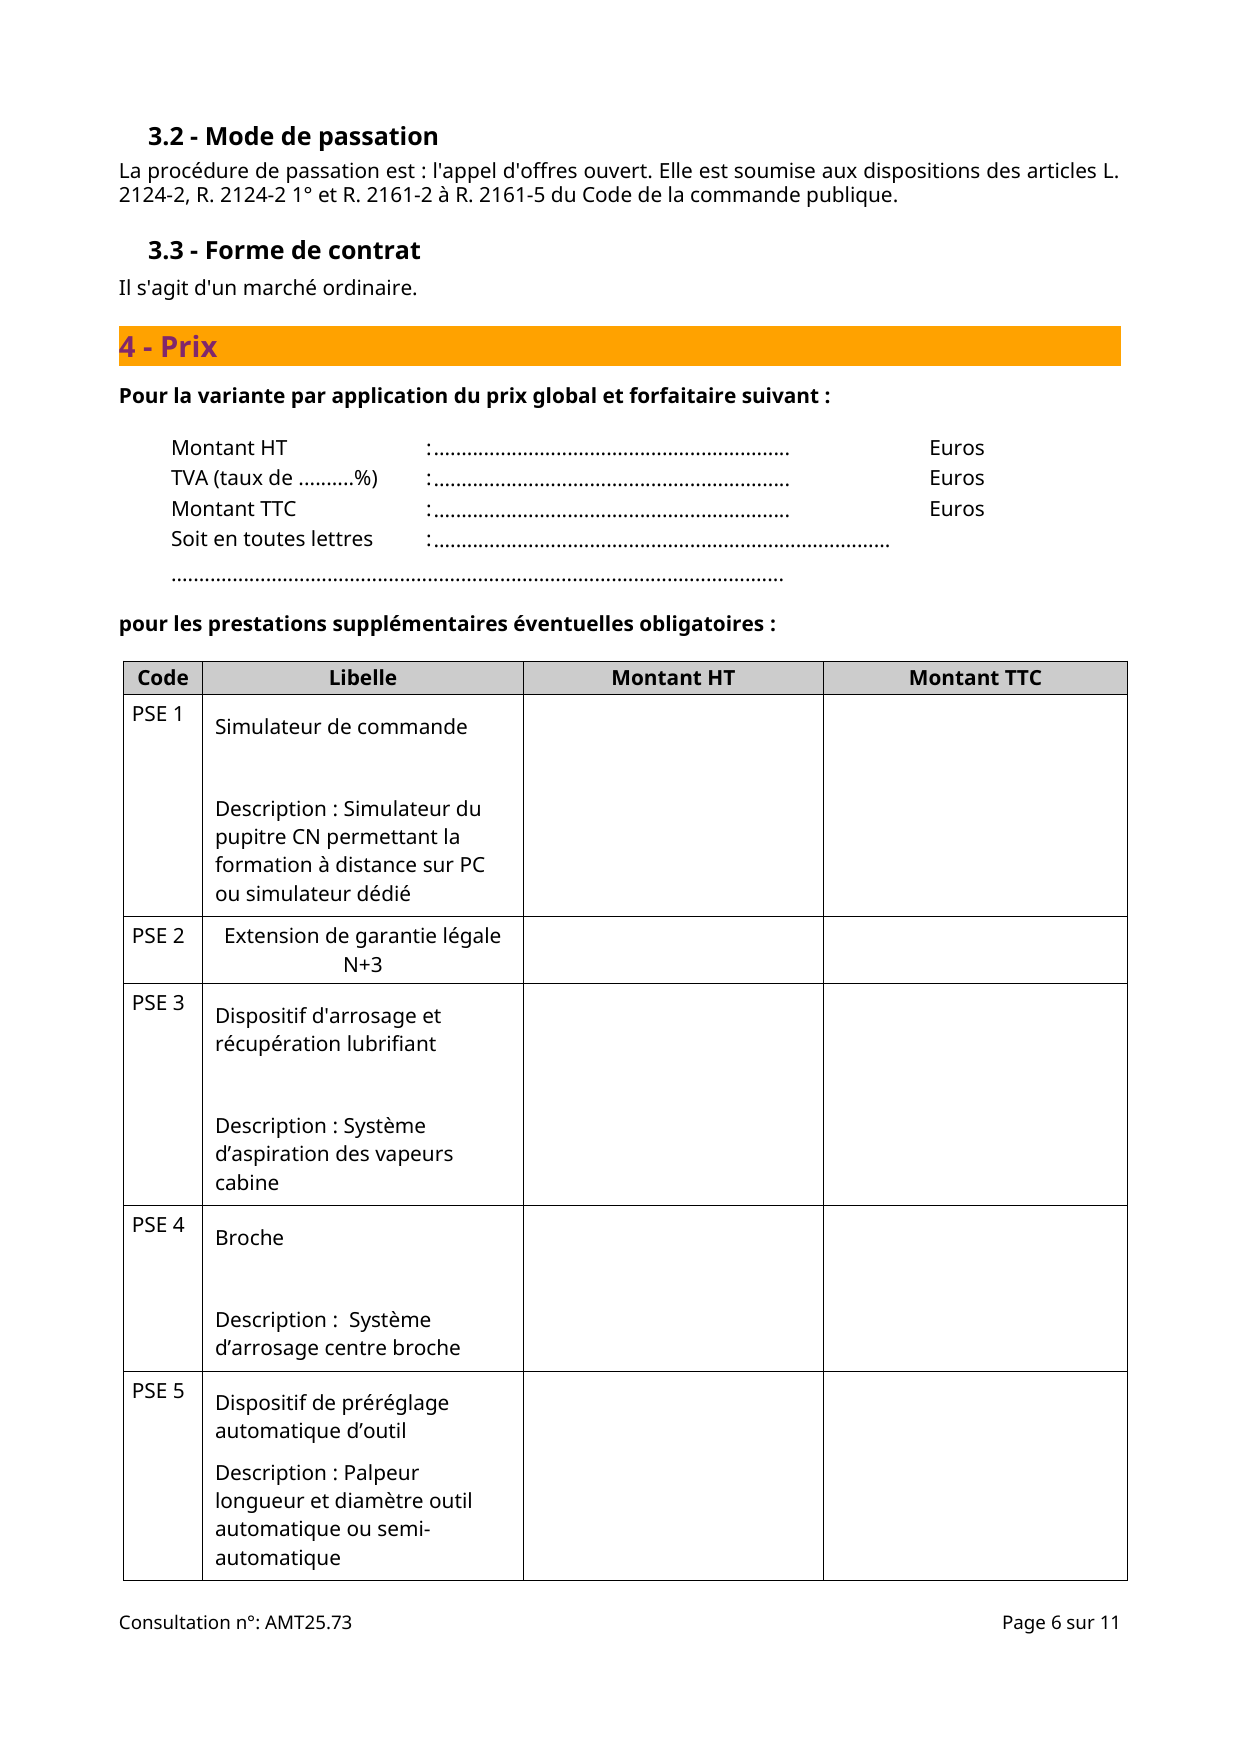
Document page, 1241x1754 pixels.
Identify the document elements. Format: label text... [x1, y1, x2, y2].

table_cell [824, 1372, 1127, 1580]
table_cell Euros [929, 494, 1067, 524]
table_cell [824, 695, 1127, 916]
table_cell Soit en toutes lettres [171, 524, 421, 554]
table_cell Extension de garantie légale N+3 [203, 917, 523, 983]
table_header Montant HT [171, 433, 421, 463]
table_cell Dispositif d'arrosage et récupération lubrifiant Description : Système d’aspiration des vapeurs cabine [203, 984, 523, 1205]
table_cell ................................................................ [433, 463, 929, 494]
subtitle 3.3 - Forme de contrat [148, 232, 1121, 266]
subtitle 3.2 - Mode de passation [148, 119, 1121, 153]
text Pour la variante par application du prix global et forfaitaire suivant : [119, 384, 1121, 409]
table_header Montant TTC [824, 662, 1127, 694]
text La procédure de passation est : l'appel d'offres ouvert. Elle est soumise aux dispositions des articles L. 2124-2, R. 2124-2 1° et R. 2161-2 à R. 2161-5 du Code de la commande publique. [119, 159, 1121, 207]
table_header ................................................................ [433, 433, 929, 463]
table_cell [524, 917, 823, 983]
table_cell PSE 5 [124, 1372, 202, 1580]
table_cell [824, 917, 1127, 983]
table_cell PSE 2 [124, 917, 202, 983]
table_cell PSE 4 [124, 1206, 202, 1371]
table_header Code [124, 662, 202, 694]
table_cell [524, 695, 823, 916]
table_cell TVA (taux de ..........%) [171, 463, 421, 494]
table_cell [524, 1206, 823, 1371]
table_header Euros [929, 433, 1067, 463]
table_cell ................................................................ [433, 494, 929, 524]
table_header Montant HT [524, 662, 823, 694]
table_cell [824, 1206, 1127, 1371]
table_cell Euros [929, 463, 1067, 494]
text .............................................................................................................. [171, 559, 1067, 587]
table_cell [524, 1372, 823, 1580]
table_cell .................................................................................. [433, 524, 1067, 554]
table_cell Montant TTC [171, 494, 421, 524]
text pour les prestations supplémentaires éventuelles obligatoires : [119, 612, 1121, 636]
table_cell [203, 1372, 523, 1580]
table_cell Simulateur de commande Description : Simulateur du pupitre CN permettant la formation à distance sur PC ou simulateur dédié [203, 695, 523, 916]
table_header Libelle [203, 662, 523, 694]
text Il s'agit d'un marché ordinaire. [119, 273, 1121, 301]
table_cell PSE 3 [124, 984, 202, 1205]
subtitle 4 - Prix [119, 326, 1121, 366]
table_cell [524, 984, 823, 1205]
table_cell PSE 1 [124, 695, 202, 916]
table_cell [824, 984, 1127, 1205]
table_cell Broche Description : Système d’arrosage centre broche [203, 1206, 523, 1371]
